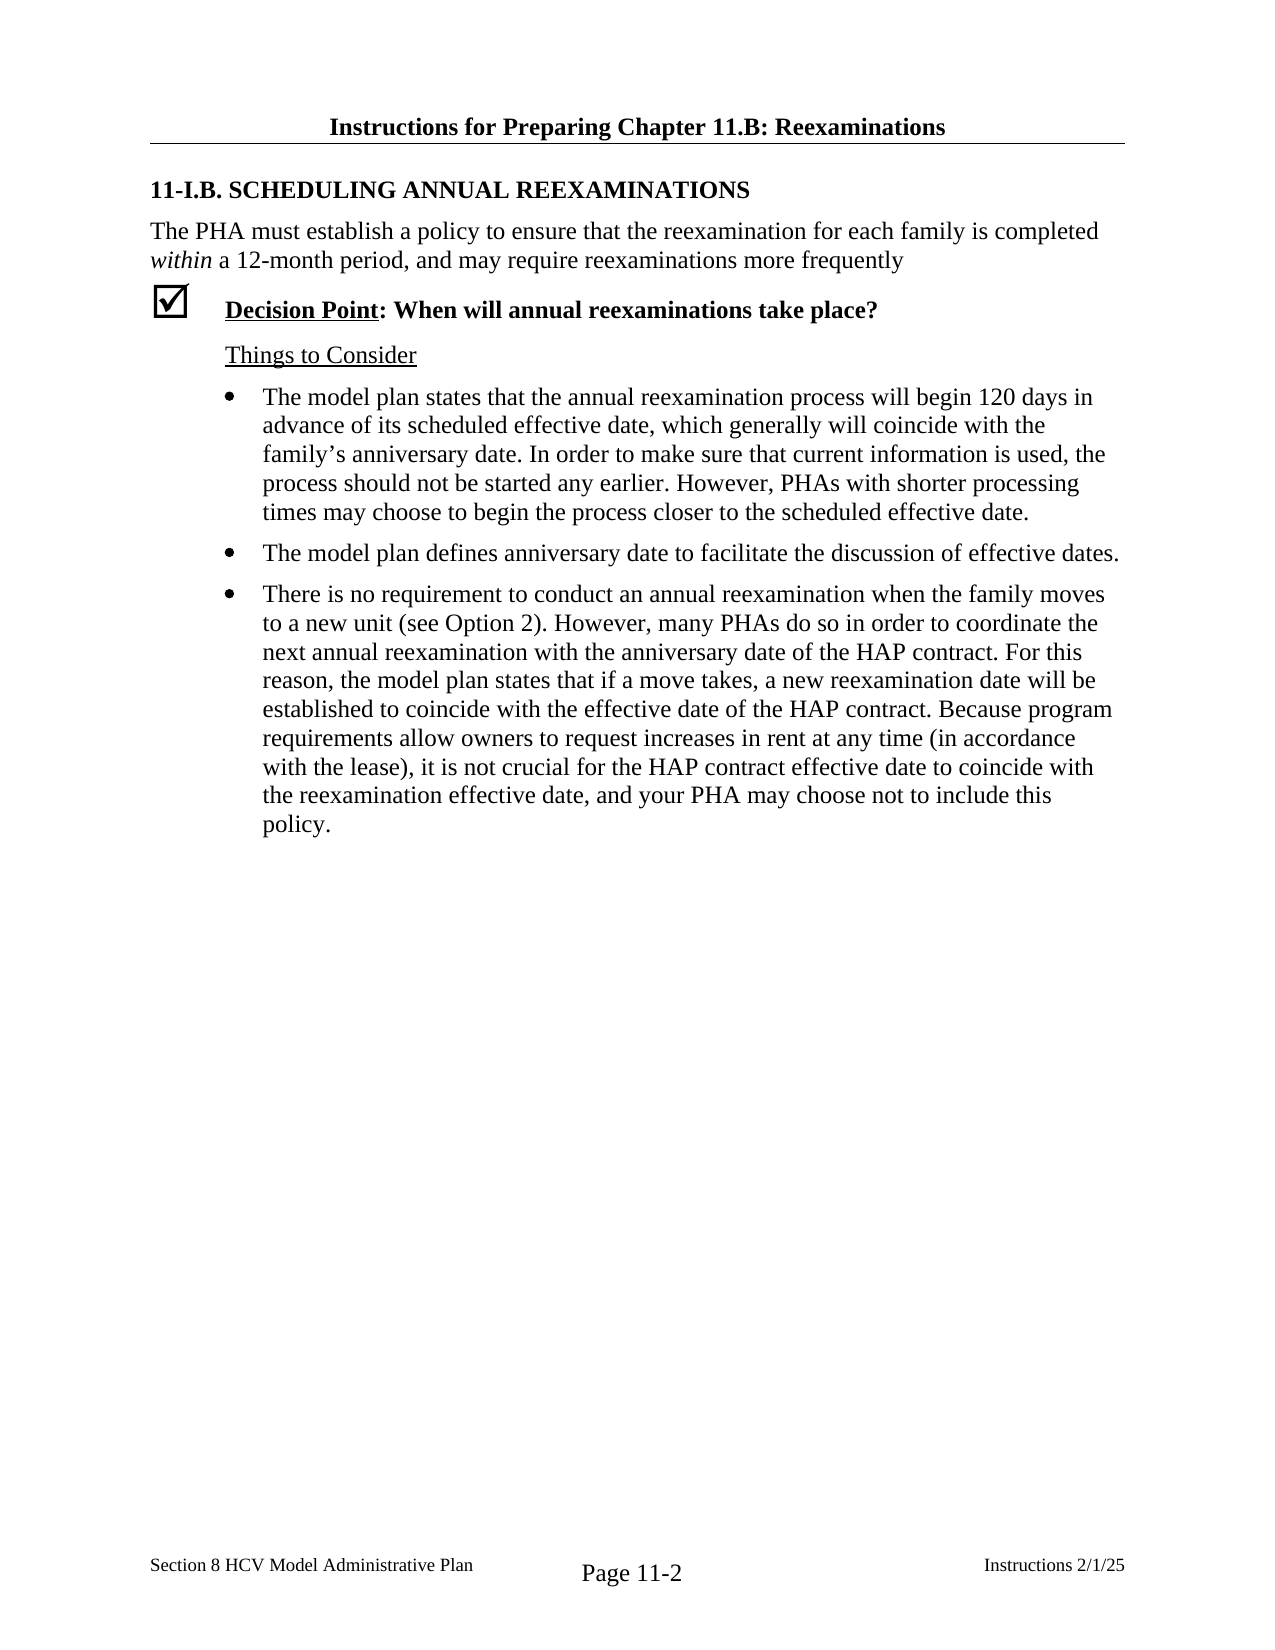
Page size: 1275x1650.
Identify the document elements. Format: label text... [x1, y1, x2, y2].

text Things to Consider [225, 340, 1125, 369]
list There is no requirement to conduct an annual reexamination when the family moves to a new unit (see Option 2). However, many PHAs do so in order to coordinate the next annual reexamination with the anniversary date of the HAP contract. For this reason, the model plan states that if a move takes, a new reexamination date will be established to coincide with the effective date of the HAP contract. Because program requirements allow owners to request increases in rent at any time (in accordance with the lease), it is not crucial for the HAP contract effective date to coincide with the reexamination effective date, and your PHA may choose not to include this policy. [225, 579, 1125, 838]
text 11-I.B. SCHEDULING ANNUAL REEXAMINATIONS [150, 175, 1125, 204]
list The model plan defines anniversary date to facilitate the discussion of effective dates. [225, 538, 1125, 567]
text Decision Point: When will annual reexaminations take place? [150, 286, 1125, 328]
text The PHA must establish a policy to ensure that the reexamination for each family is completed within a 12-month period, and may require reexaminations more frequently [150, 216, 1125, 274]
list The model plan states that the annual reexamination process will begin 120 days in advance of its scheduled effective date, which generally will coincide with the family’s anniversary date. In order to make sure that current information is used, the process should not be started any earlier. However, PHAs with shorter processing times may choose to begin the process closer to the scheduled effective date. [225, 382, 1125, 525]
